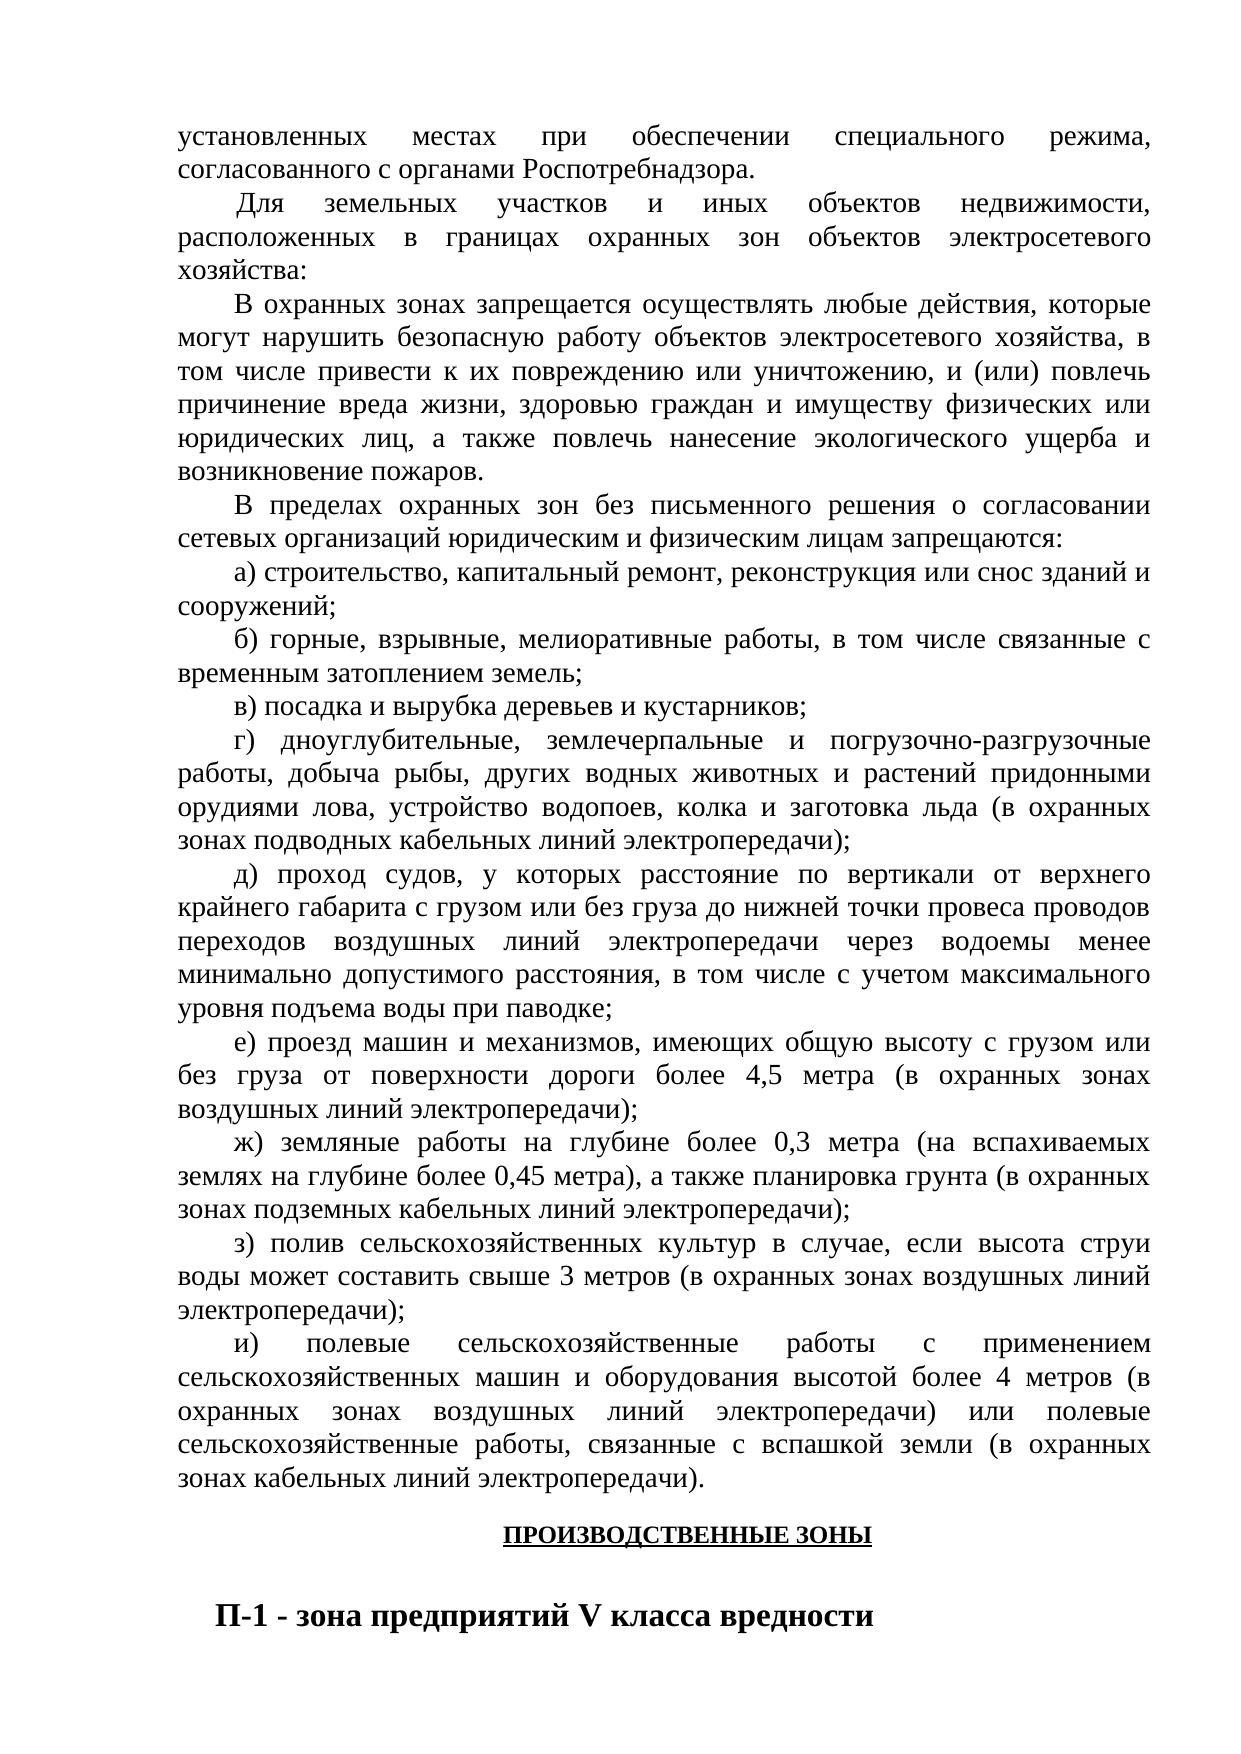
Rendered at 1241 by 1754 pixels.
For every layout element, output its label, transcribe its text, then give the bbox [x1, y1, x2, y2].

text и) полевые сельскохозяйственные работы с применением сельскохозяйственных машин и оборудования высотой более (в охранных зонах воздушных линий электропередачи) или полевые сельскохозяйственные работы, связанные с вспашкой земли (в охранных зонах кабельных линий электропередачи). [177, 1326, 1152, 1493]
text з) полив сельскохозяйственных культур в случае, если высота струи воды может составить свыше (в охранных зонах воздушных линий электропередачи); [177, 1225, 1152, 1326]
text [177, 118, 1152, 185]
text Для земельных участков и иных объектов недвижимости, расположенных в границах охранных зон объектов электросетевого хозяйства: [177, 185, 1152, 286]
text ж) земляные работы на глубине более (на вспахиваемых землях на глубине более ), а также планировка грунта (в охранных зонах подземных кабельных линий электропередачи); [177, 1124, 1152, 1225]
text д) проход судов, у которых расстояние по вертикали от верхнего крайнего габарита с грузом или без груза до нижней точки провеса проводов переходов воздушных линий электропередачи через водоемы менее минимально допустимого расстояния, в том числе с учетом максимального уровня подъема воды при паводке; [177, 856, 1152, 1024]
text в) посадка и вырубка деревьев и кустарников; [177, 688, 1152, 722]
text б) горные, взрывные, мелиоративные работы, в том числе связанные с временным затоплением земель; [177, 621, 1152, 688]
text В пределах охранных зон без письменного решения о согласовании сетевых организаций юридическим и физическим лицам запрещаются: [177, 487, 1152, 554]
text В охранных зонах запрещается осуществлять любые действия, которые могут нарушить безопасную работу объектов электросетевого хозяйства, в том числе привести к их повреждению или уничтожению, и (или) повлечь причинение вреда жизни, здоровью граждан и имуществу физических или юридических лиц, а также повлечь нанесение экологического ущерба и возникновение пожаров. [177, 286, 1152, 487]
text г) дноуглубительные, землечерпальные и погрузочно-разгрузочные работы, добыча рыбы, других водных животных и растений придонными орудиями лова, устройство водопоев, колка и заготовка льда (в охранных зонах подводных кабельных линий электропередачи); [177, 722, 1152, 856]
text е) проезд машин и механизмов, имеющих общую высоту с грузом или без груза от поверхности дороги более (в охранных зонах воздушных линий электропередачи); [177, 1024, 1152, 1124]
text а) строительство, капитальный ремонт, реконструкция или снос зданий и сооружений; [177, 554, 1152, 621]
text ПРОИЗВОДСТВЕННЫЕ ЗОНЫ [177, 1522, 1160, 1549]
text П-1 - зона предприятий V класса вредности [177, 1604, 1160, 1632]
